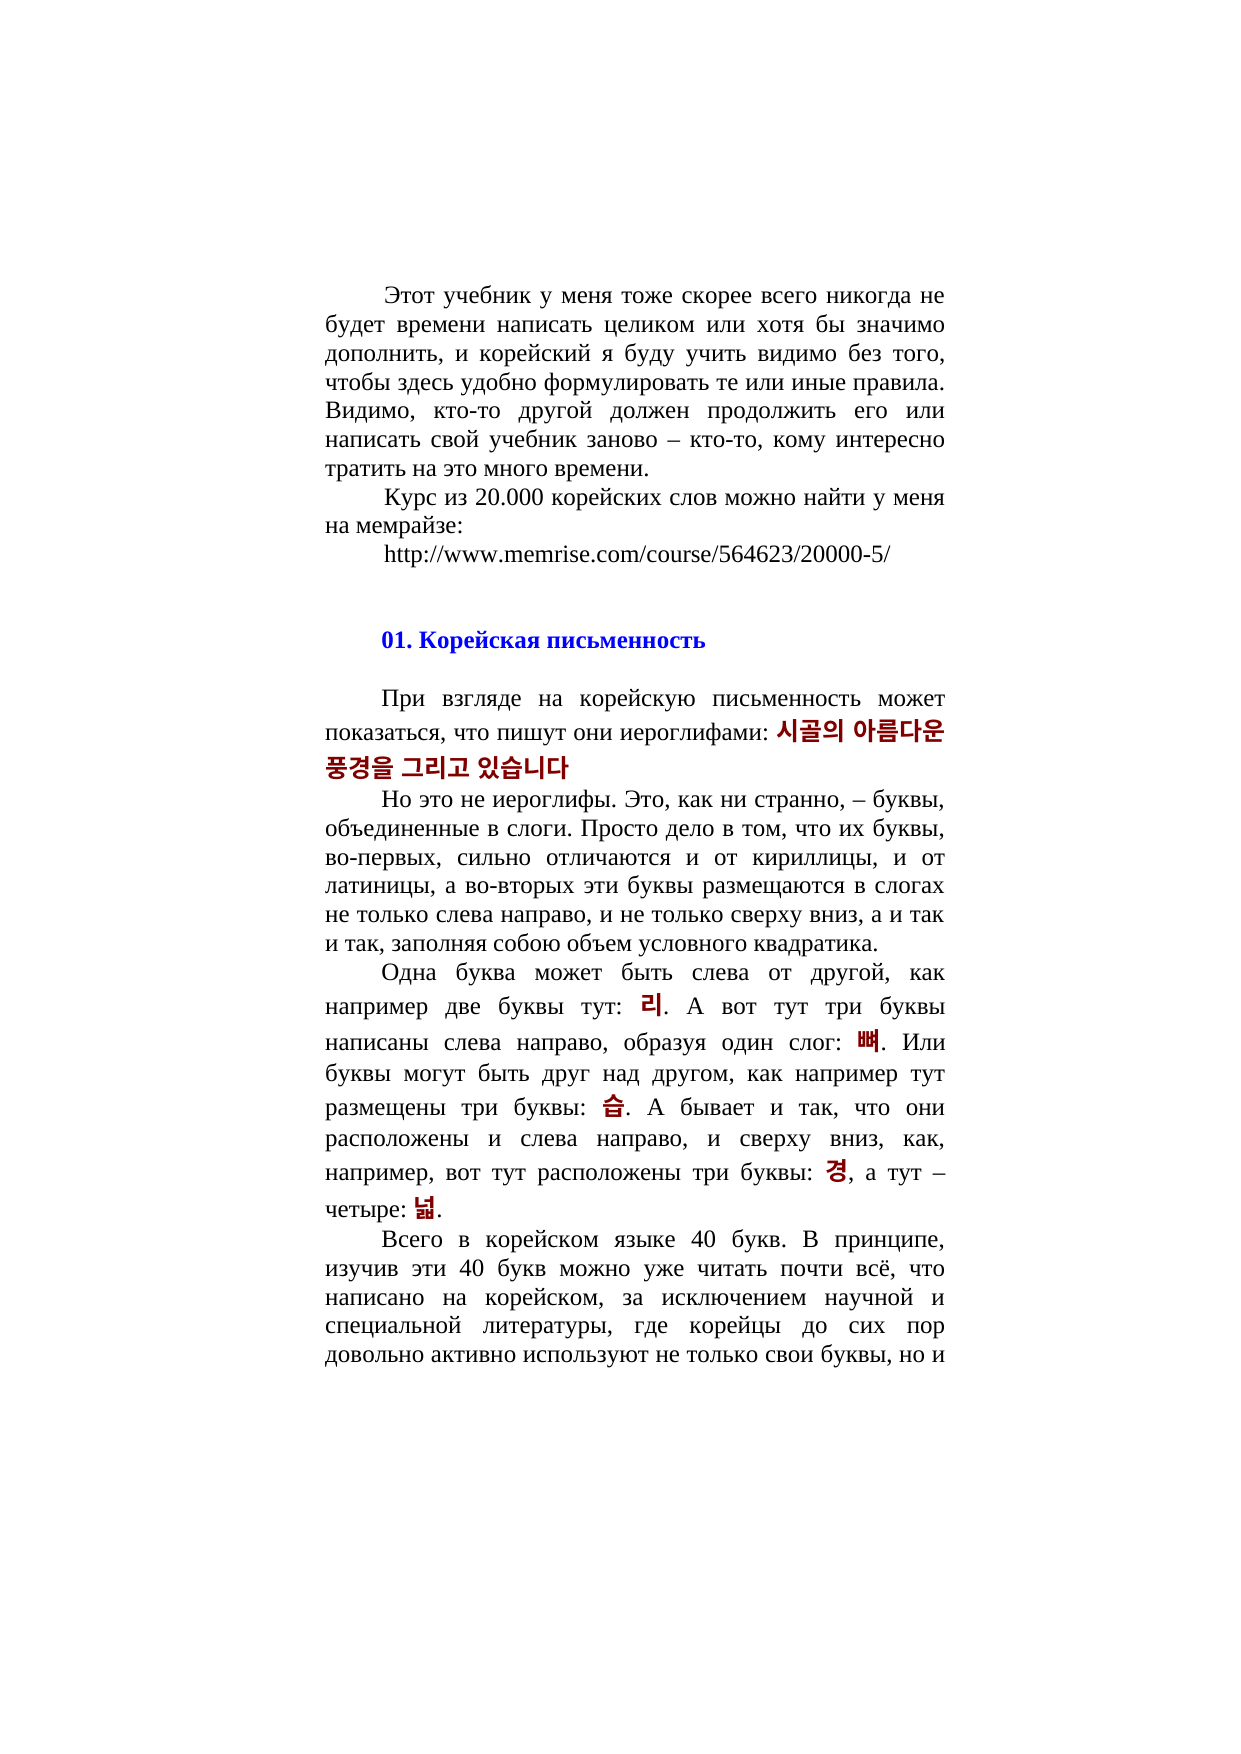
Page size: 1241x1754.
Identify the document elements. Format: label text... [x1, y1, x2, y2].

text Одна буква может быть слева от другой, как например две буквы тут: 리. А вот тут три буквы написаны слева направо, образуя один слог: 뼈. Или буквы могут быть друг над другом, как например тут размещены три буквы: 습. А бывает и так, что они расположены и слева направо, и сверху вниз, как, например, вот тут расположены три буквы: 경, а тут – четыре: 넓. [325, 957, 946, 1224]
text Но это не иероглифы. Это, как ни странно, – буквы, объединенные в слоги. Просто дело в том, что их буквы, во-первых, сильно отличаются и от кириллицы, и от латиницы, а во-вторых эти буквы размещаются в слогах не только слева направо, и не только сверху вниз, а и так и так, заполняя собою объем условного квадратика. [325, 784, 946, 957]
text 01. Корейская письменность [325, 626, 946, 654]
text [325, 1224, 946, 1368]
text Этот учебник у меня тоже скорее всего никогда не будет времени написать целиком или хотя бы значимо дополнить, и корейский я буду учить видимо без того, чтобы здесь удобно формулировать те или иные правила. Видимо, кто-то другой должен продолжить его или написать свой учебник заново – кто-то, кому интересно тратить на это много времени. [325, 281, 946, 482]
text При взгляде на корейскую письменность может показаться, что пишут они иероглифами: 시골의 아름다운 풍경을 그리고 있습니다 [325, 683, 946, 784]
text Курс из 20.000 корейских слов можно найти у меня на мемрайзе: [325, 482, 946, 539]
text http://www.memrise.com/course/564623/20000-5/ [325, 539, 946, 568]
